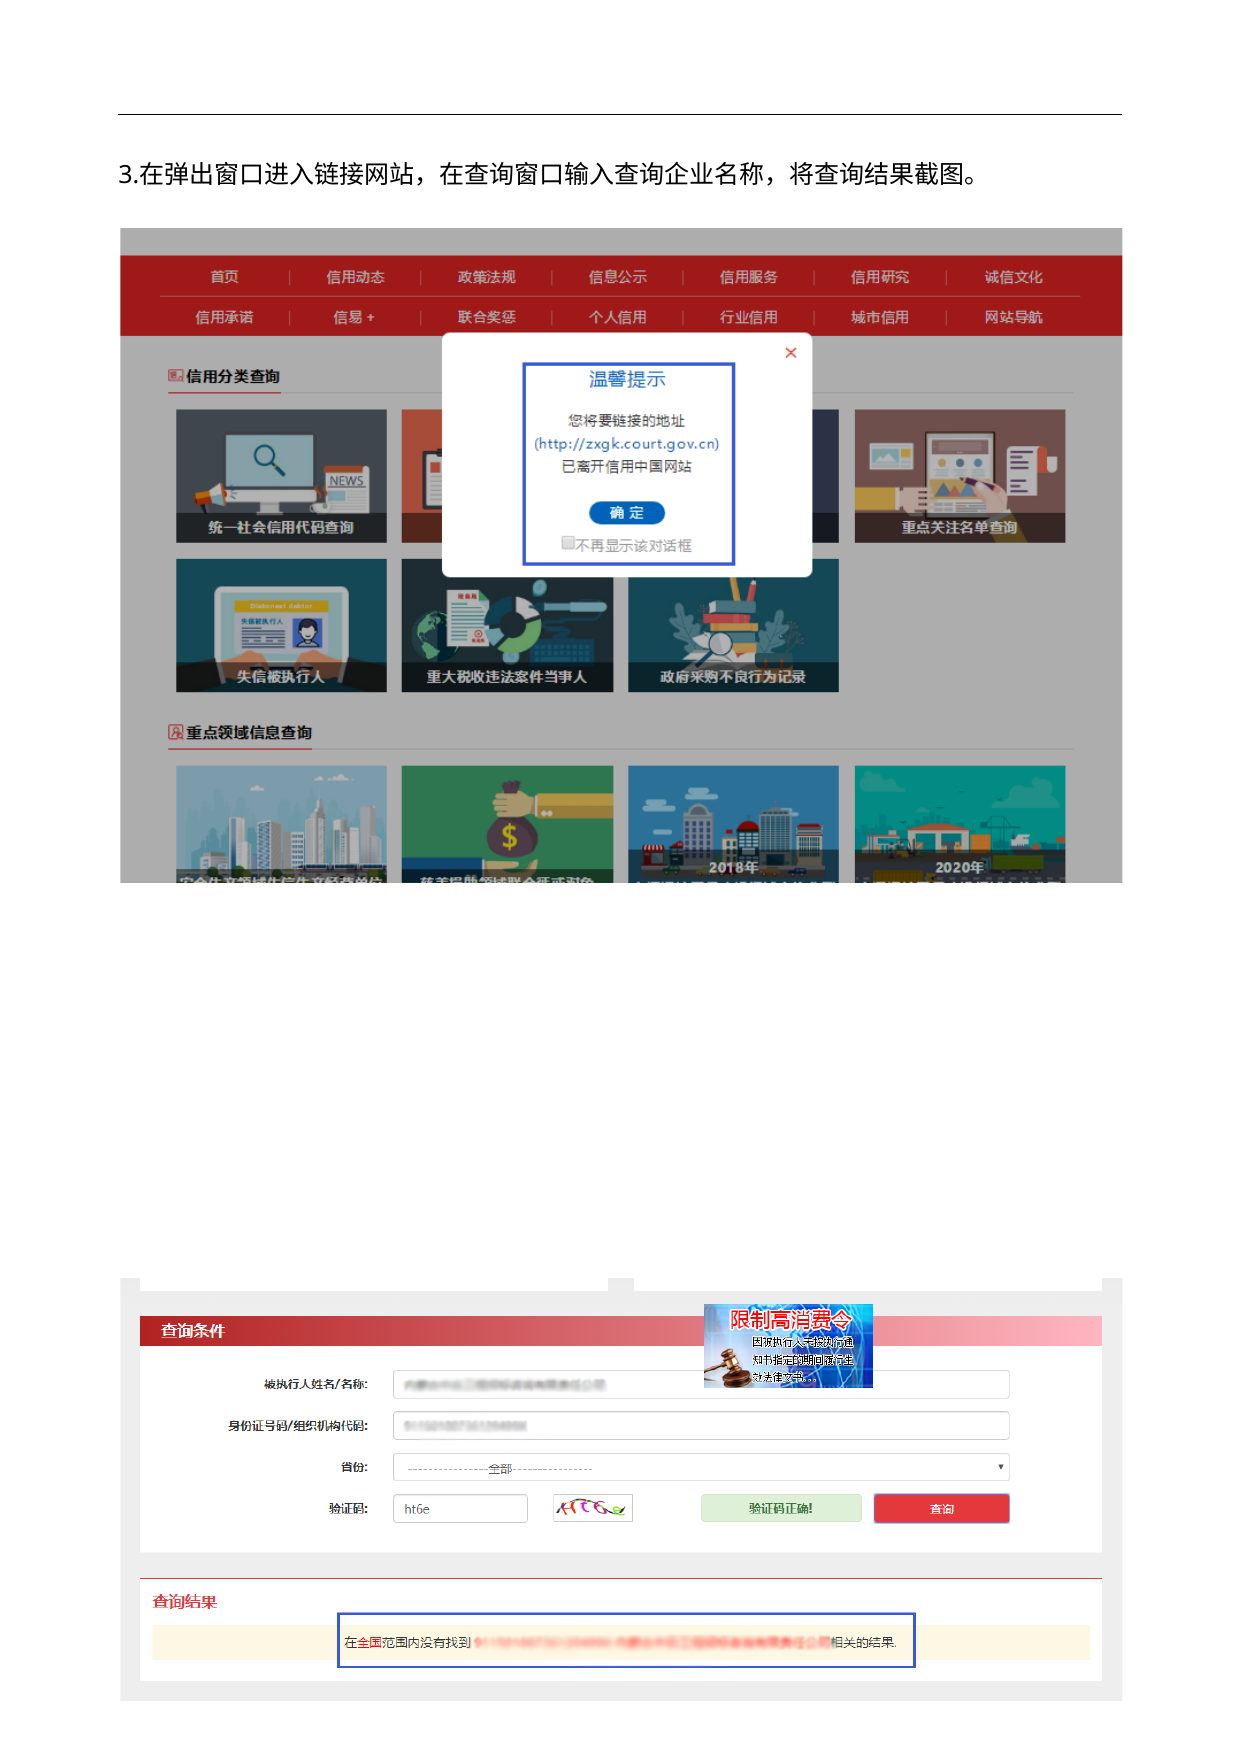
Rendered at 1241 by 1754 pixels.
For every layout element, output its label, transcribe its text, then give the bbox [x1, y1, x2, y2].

picture [120, 1278, 1123, 1701]
picture [120, 228, 1123, 883]
text 3.在弹出窗口进入链接网站，在查询窗口输入查询企业名称，将查询结果截图。 [118, 140, 1122, 205]
